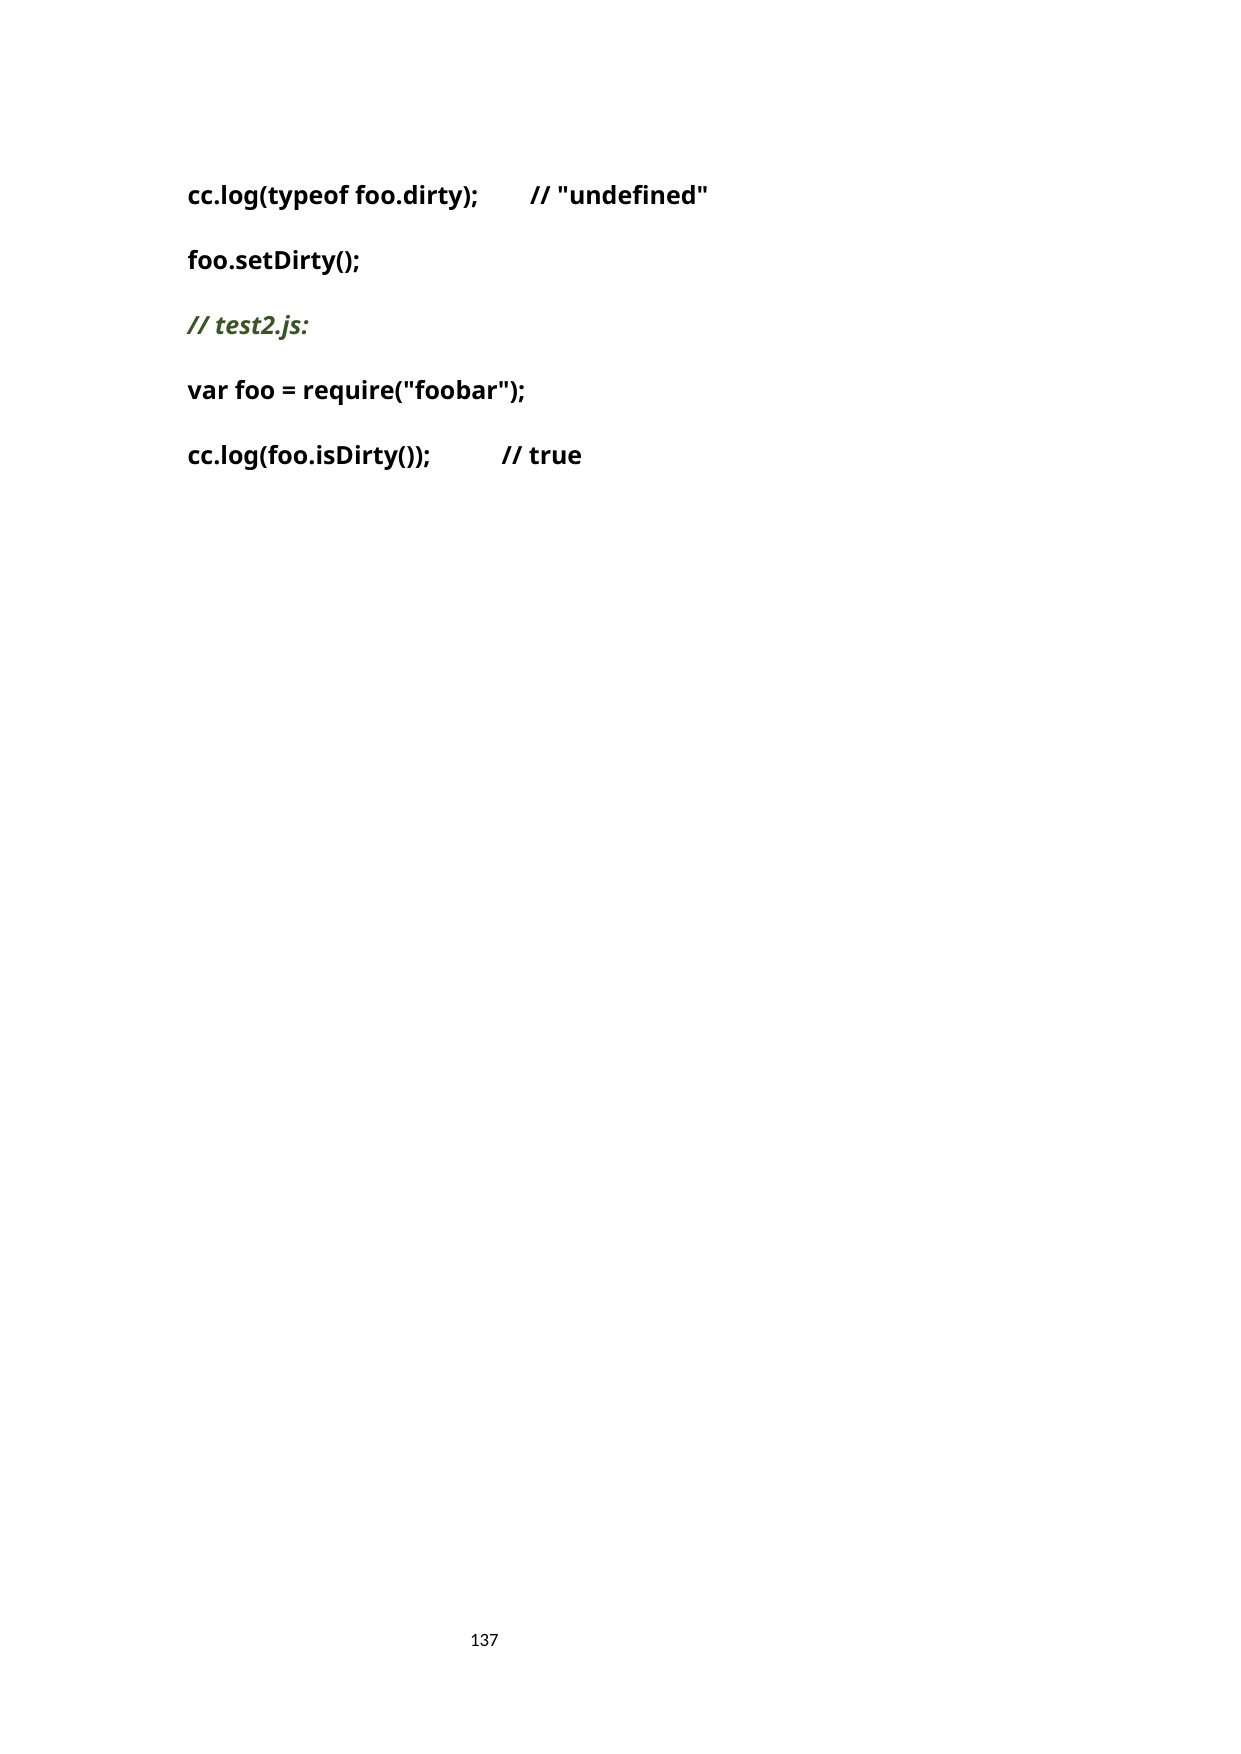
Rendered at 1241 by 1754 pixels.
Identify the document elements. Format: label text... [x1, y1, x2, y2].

text foo.setDirty(); [187, 227, 1053, 292]
text cc.log(foo.isDirty()); // true [187, 422, 1053, 487]
text cc.log(typeof foo.dirty); // "undefined" [187, 162, 1053, 227]
text var foo = require("foobar"); [187, 357, 1053, 422]
text // test2.js: [187, 292, 1053, 357]
